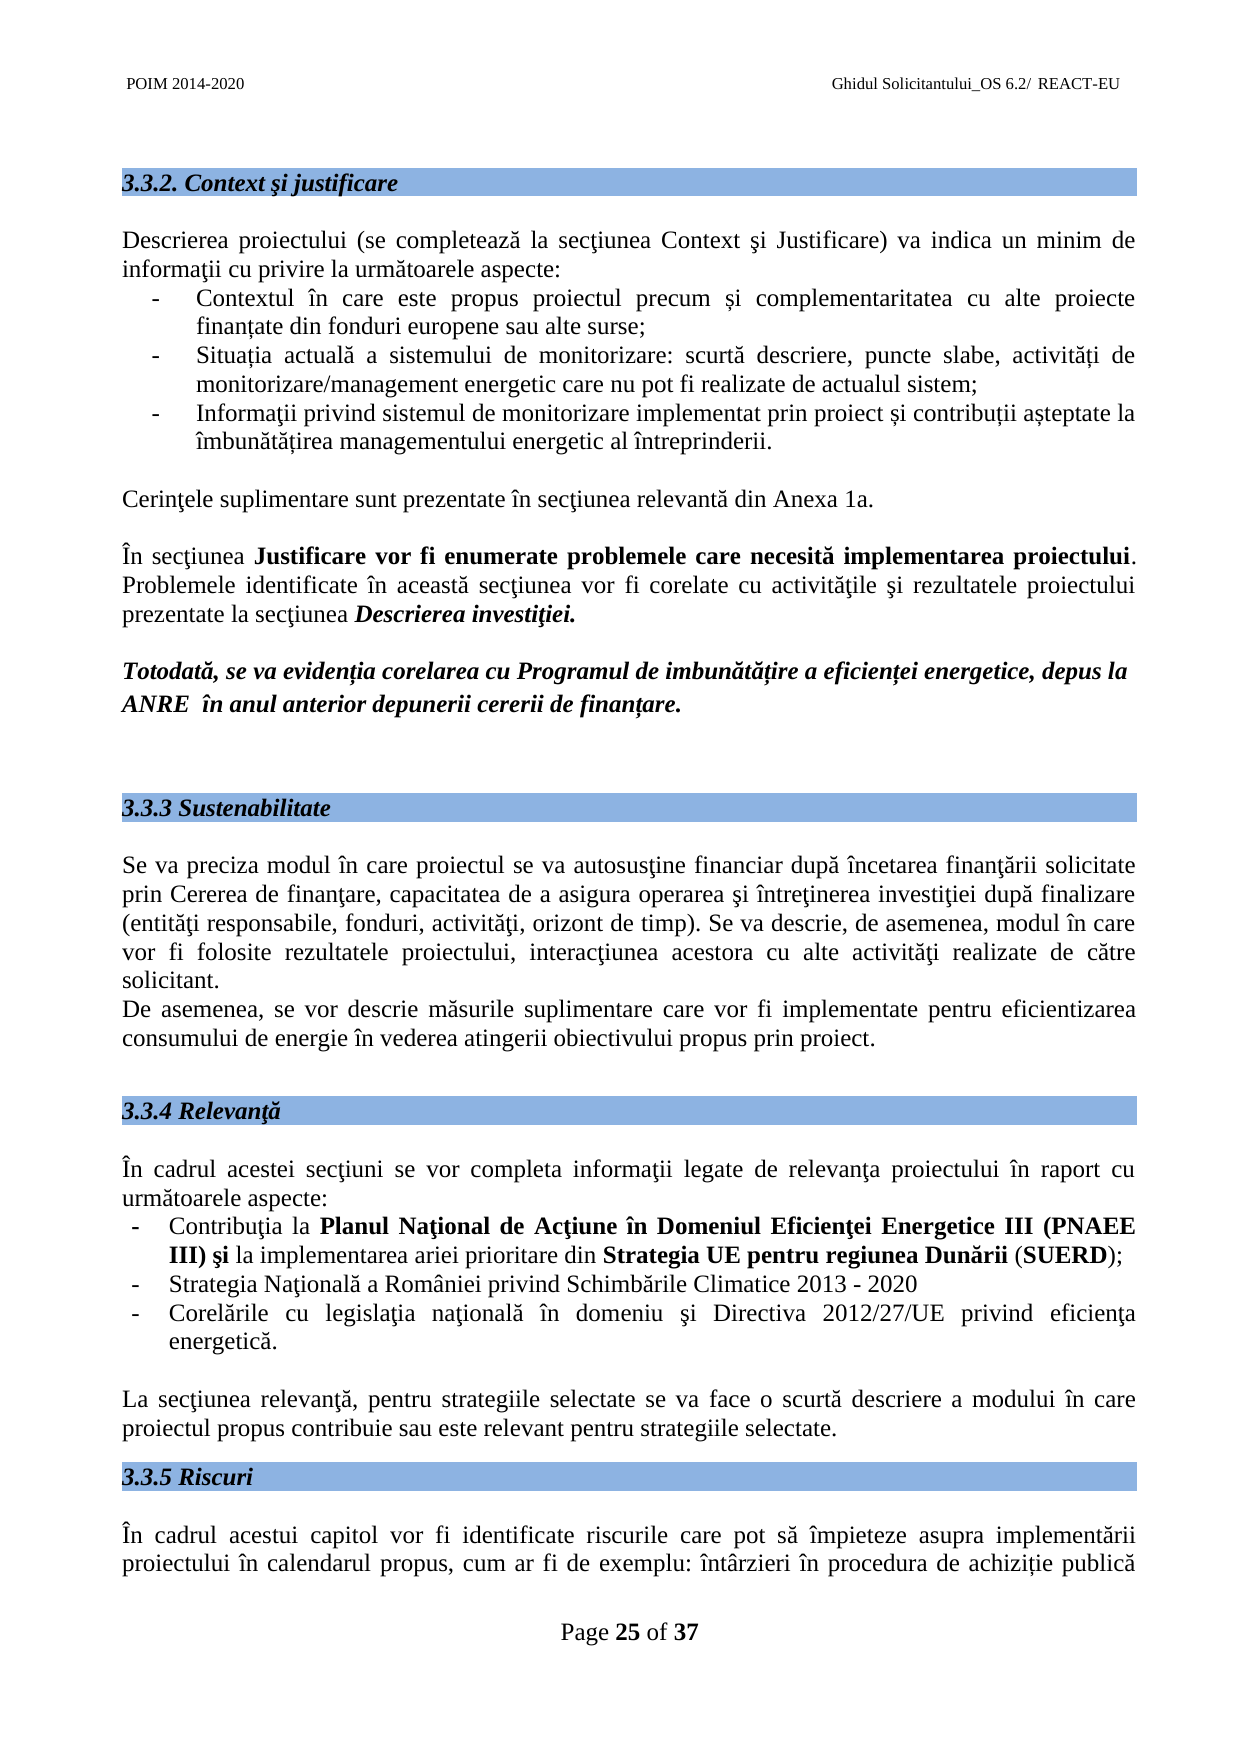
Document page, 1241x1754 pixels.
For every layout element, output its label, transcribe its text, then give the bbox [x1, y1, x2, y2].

list Situația actuală a sistemului de monitorizare: scurtă descriere, puncte slabe, activități de monitorizare/management energetic care nu pot fi realizate de actualul sistem; [151, 340, 1137, 398]
text De asemenea, se vor descrie măsurile suplimentare care vor fi implementate pentru eficientizarea consumului de energie în vederea atingerii obiectivului propus prin proiect. [122, 994, 1137, 1052]
text Descrierea proiectului (se completează la secţiunea Context şi Justificare) va indica un minim de informaţii cu privire la următoarele aspecte: [122, 225, 1137, 283]
subtitle 3.3.5 Riscuri [122, 1462, 1137, 1491]
subtitle 3.3.4 Relevanţă [122, 1096, 1137, 1125]
list Contribuţia la Planul Naţional de Acţiune în Domeniul Eficienţei Energetice III (PNAEE III) şi la implementarea ariei prioritare din Strategia UE pentru regiunea Dunării (SUERD); [131, 1211, 1137, 1269]
list Informaţii privind sistemul de monitorizare implementat prin proiect și contribuții așteptate la îmbunătățirea managementului energetic al întreprinderii. [151, 398, 1137, 455]
text În cadrul acestei secţiuni se vor completa informaţii legate de relevanţa proiectului în raport cu următoarele aspecte: [122, 1154, 1137, 1211]
list Contextul în care este propus proiectul precum și complementaritatea cu alte proiecte finanțate din fonduri europene sau alte surse; [151, 283, 1137, 340]
text În secţiunea Justificare vor fi enumerate problemele care necesită implementarea proiectului. Problemele identificate în această secţiunea vor fi corelate cu activităţile şi rezultatele proiectului prezentate la secţiunea Descrierea investiţiei. [122, 541, 1137, 628]
subtitle 3.3.3 Sustenabilitate [122, 793, 1137, 822]
list Corelările cu legislaţia naţională în domeniu şi Directiva 2012/27/UE privind eficienţa energetică. [131, 1298, 1137, 1355]
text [122, 1520, 1137, 1577]
list Strategia Naţională a României privind Schimbările Climatice 2013 - 2020 [131, 1269, 1137, 1298]
text Totodată, se va evidenția corelarea cu Programul de imbunătățire a eficienței energetice, depus la ANRE în anul anterior depunerii cererii de finanțare. [122, 656, 1137, 718]
subtitle 3.3.2. Context şi justificare [122, 168, 1137, 196]
text Cerinţele suplimentare sunt prezentate în secţiunea relevantă din Anexa 1a. [122, 484, 1137, 513]
text La secţiunea relevanţă, pentru strategiile selectate se va face o scurtă descriere a modului în care proiectul propus contribuie sau este relevant pentru strategiile selectate. [122, 1384, 1137, 1441]
text Se va preciza modul în care proiectul se va autosusţine financiar după încetarea finanţării solicitate prin Cererea de finanţare, capacitatea de a asigura operarea şi întreţinerea investiţiei după finalizare (entităţi responsabile, fonduri, activităţi, orizont de timp). Se va descrie, de asemenea, modul în care vor fi folosite rezultatele proiectului, interacţiunea acestora cu alte activităţi realizate de către solicitant. [122, 850, 1137, 994]
